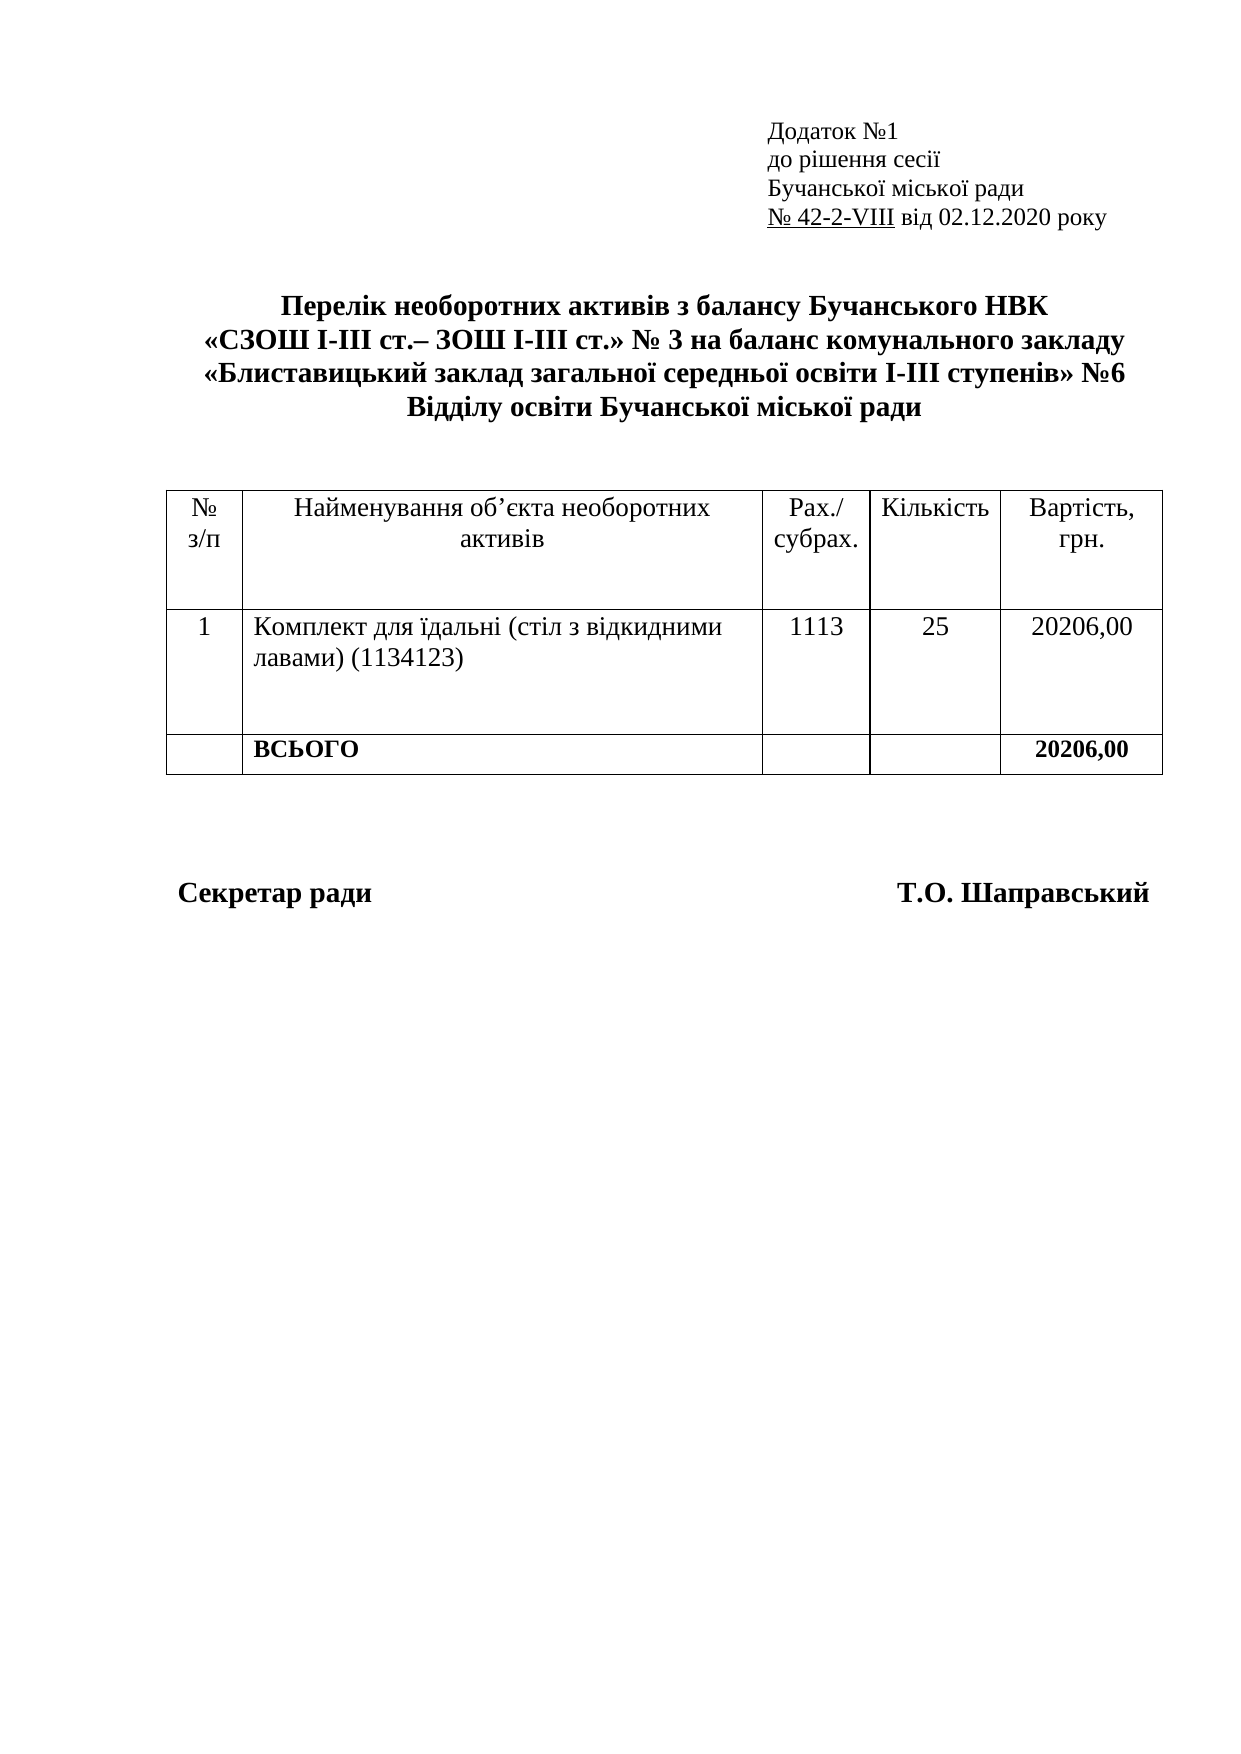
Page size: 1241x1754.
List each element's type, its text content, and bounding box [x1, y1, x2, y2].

text Секретар ради Т.О. Шаправський [177, 876, 1167, 909]
text № 42-2-VIІI від 02.12.2020 року [767, 202, 1152, 231]
table_cell [763, 735, 869, 774]
table_header Найменування об’єкта необоротних активів [243, 491, 762, 609]
table_header Рах./ субрах. [763, 491, 869, 609]
table_header Вартість, грн. [1001, 491, 1162, 609]
table_cell 20206,00 [1001, 735, 1162, 774]
table_cell 25 [871, 610, 1000, 733]
table_cell Комплект для їдальні (стіл з відкидними лавами) (1134123) [243, 610, 762, 733]
table_cell [871, 735, 1000, 774]
text до рішення сесії [767, 144, 1152, 173]
table_cell 1 [167, 610, 242, 733]
table_header Кількість [871, 491, 1000, 609]
text Додаток №1 [767, 116, 1152, 144]
text Бучанської міської ради [767, 173, 1152, 202]
table_cell 20206,00 [1001, 610, 1162, 733]
table_cell 1113 [763, 610, 869, 733]
table_header № з/п [167, 491, 242, 609]
text «СЗОШ І-ІІІ ст.– ЗОШ І-ІІІ ст.» № 3 на баланс комунального закладу «Блиставицький заклад загальної середньої освіти І-ІІІ ступенів» №6 Відділу освіти Бучанської міської ради [177, 322, 1152, 422]
table_cell ВСЬОГО [243, 735, 762, 774]
table_cell [167, 735, 242, 774]
text Перелік необоротних активів з балансу Бучанського НВК [177, 288, 1152, 322]
